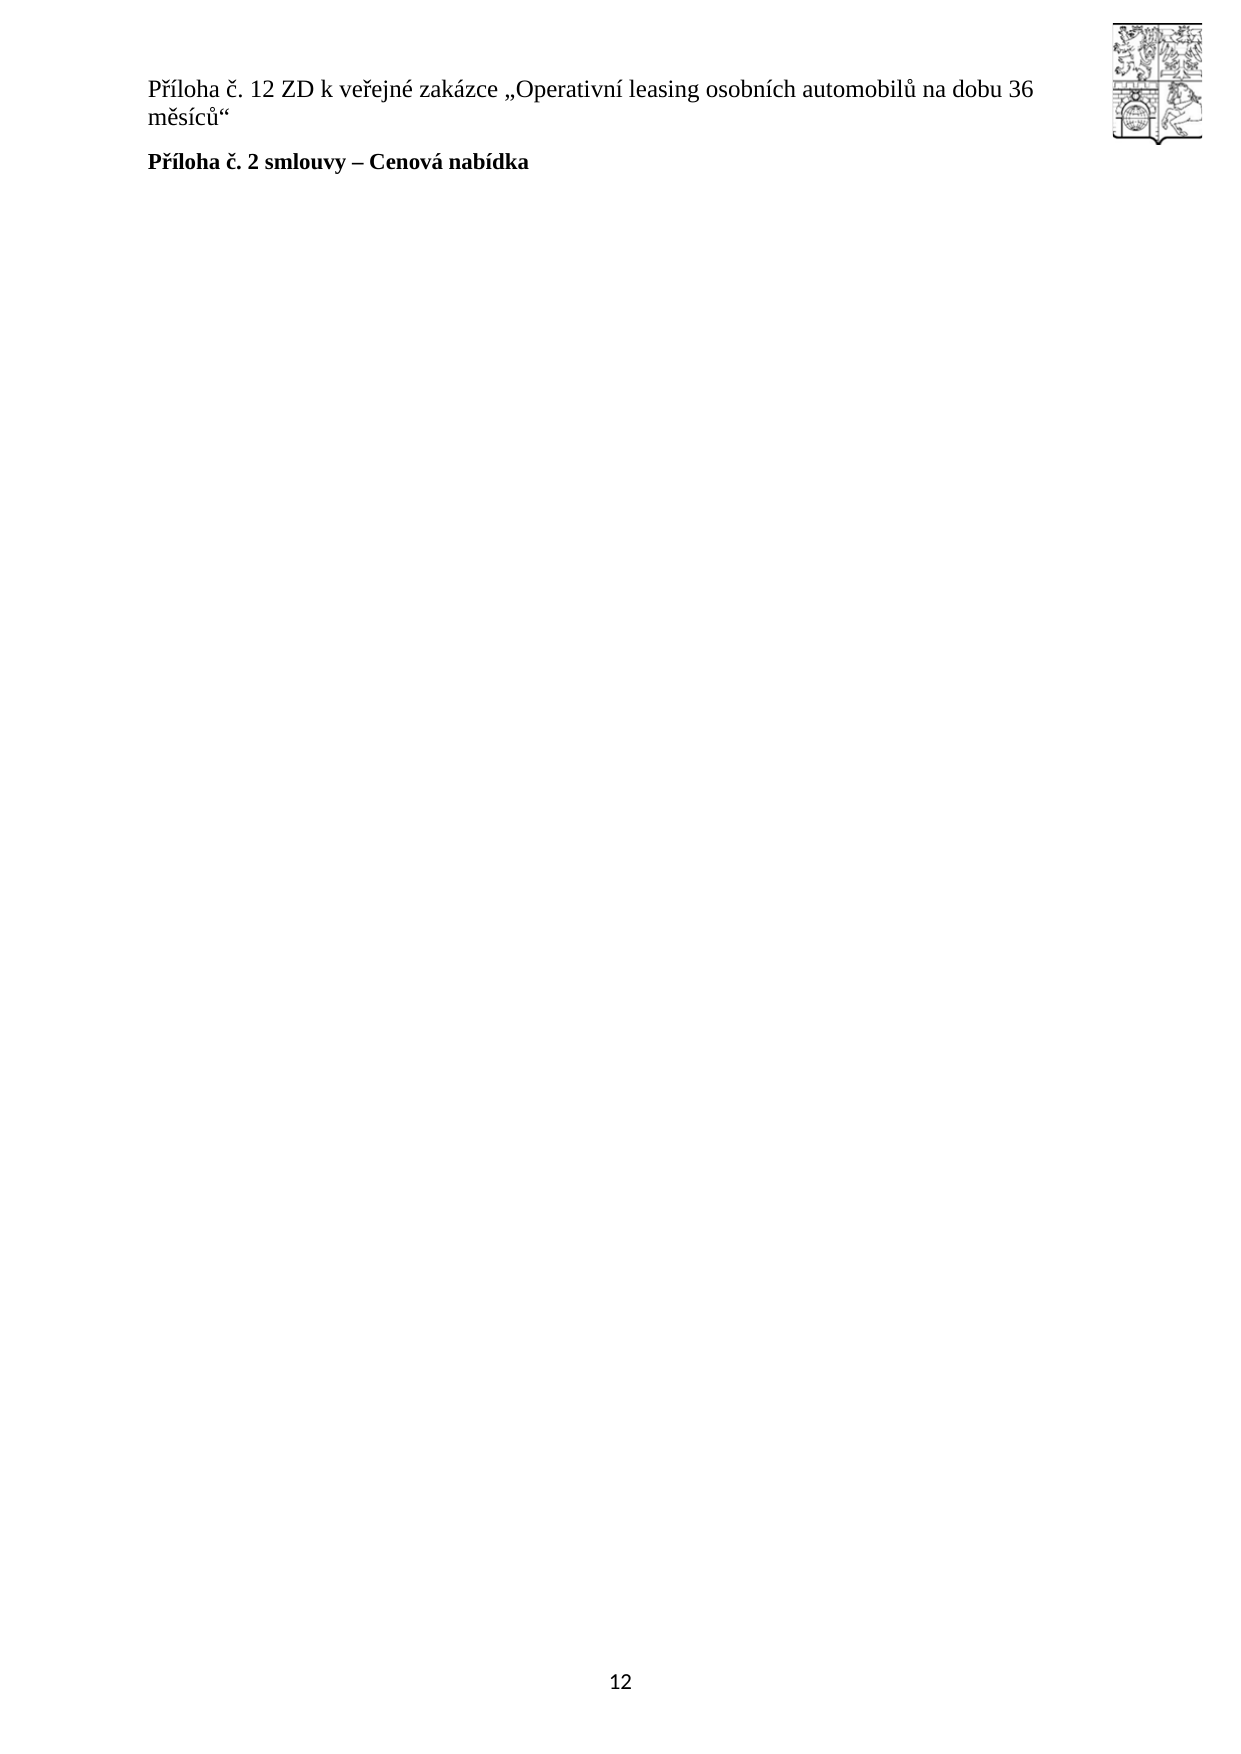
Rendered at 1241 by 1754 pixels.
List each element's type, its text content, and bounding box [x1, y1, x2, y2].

text Příloha č. 2 smlouvy – Cenová nabídka [148, 148, 1093, 174]
picture [1111, 23, 1202, 142]
